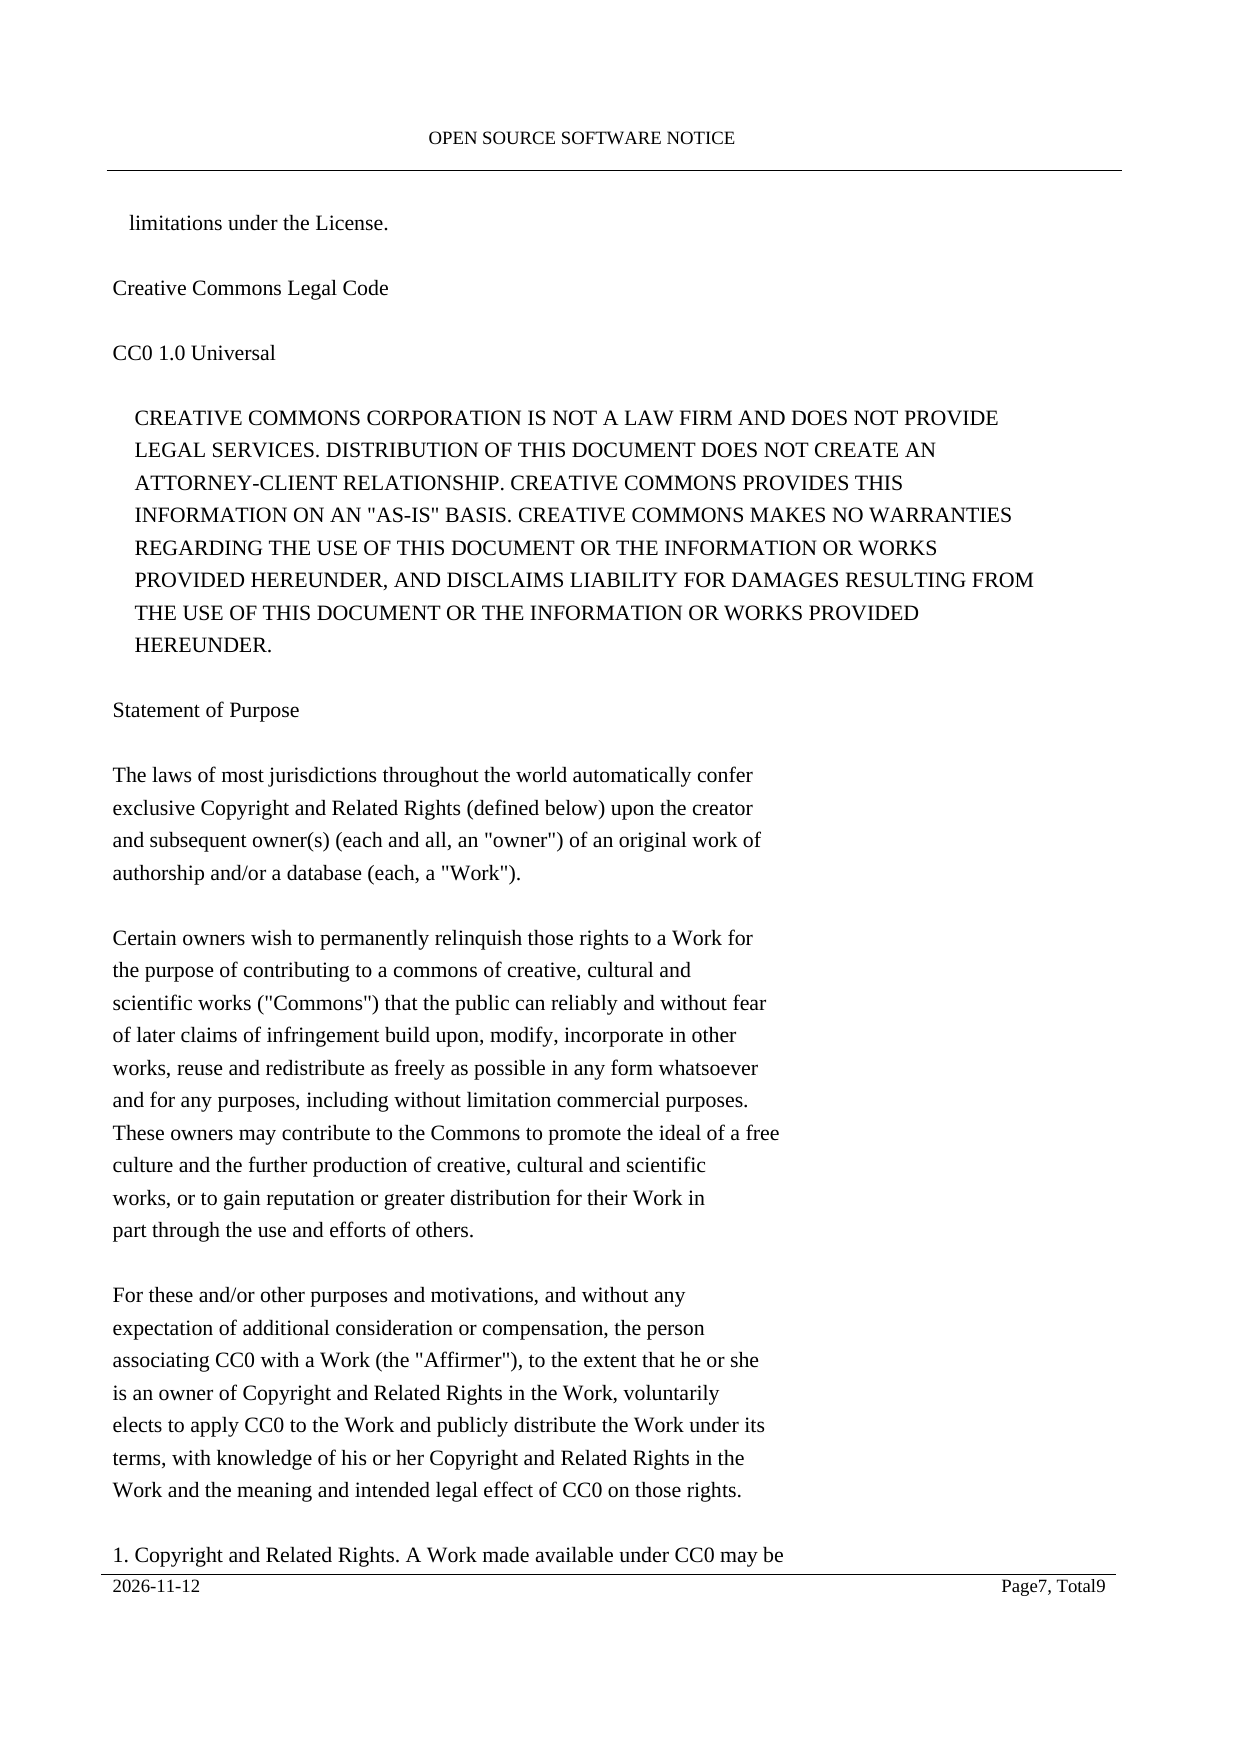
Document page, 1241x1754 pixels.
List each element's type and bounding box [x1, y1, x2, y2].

text [112, 206, 1128, 1571]
